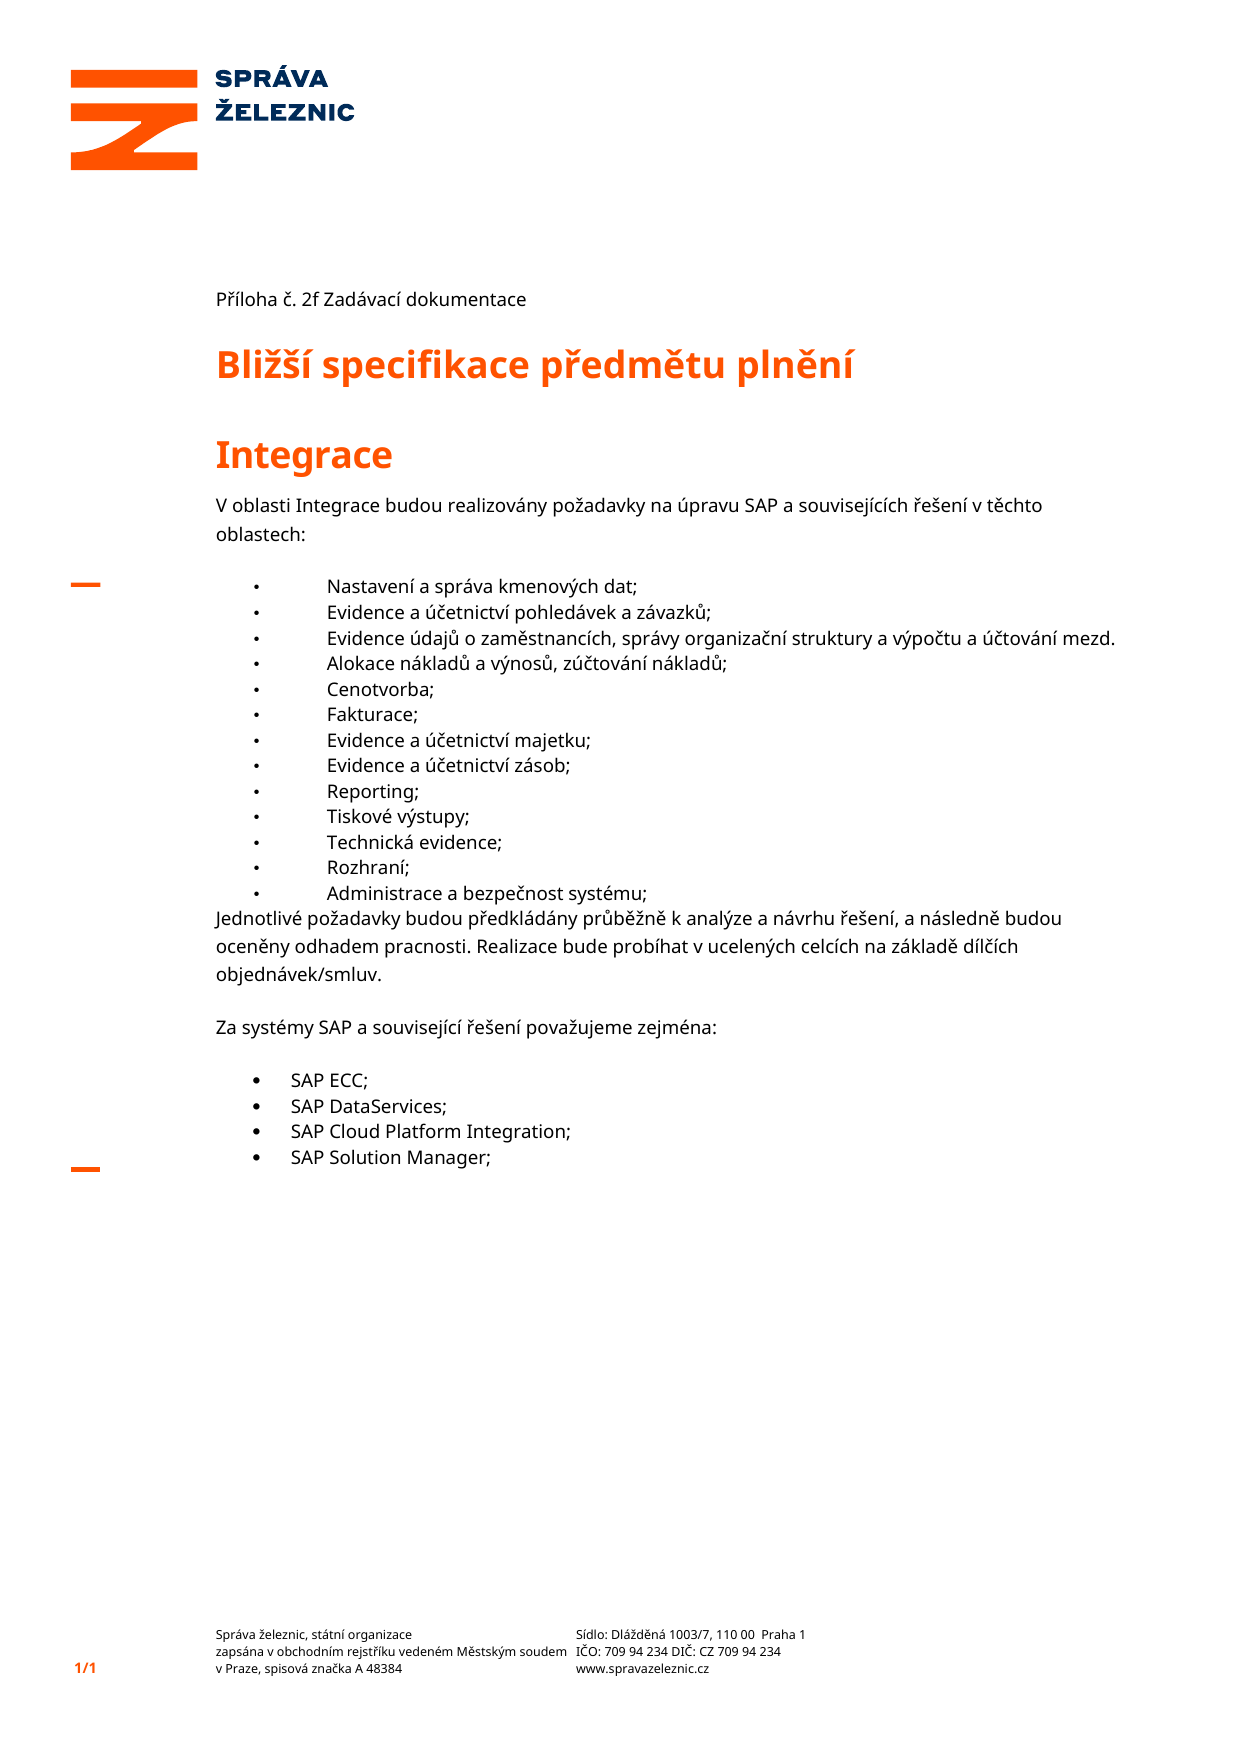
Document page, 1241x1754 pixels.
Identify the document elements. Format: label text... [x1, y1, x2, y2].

list Alokace nákladů a výnosů, zúčtování nákladů; [253, 650, 1122, 676]
list Tiskové výstupy; [253, 803, 1122, 829]
list Evidence a účetnictví pohledávek a závazků; [253, 599, 1122, 625]
list SAP Solution Manager; [253, 1144, 1122, 1170]
text Jednotlivé požadavky budou předkládány průběžně k analýze a návrhu řešení, a následně budou oceněny odhadem pracnosti. Realizace bude probíhat v ucelených celcích na základě dílčích objednávek/smluv. [216, 906, 1122, 987]
list Fakturace; [253, 701, 1122, 727]
list SAP ECC; [253, 1068, 1122, 1093]
list Evidence a účetnictví zásob; [253, 752, 1122, 778]
list Nastavení a správa kmenových dat; [253, 574, 1122, 599]
list Technická evidence; [253, 829, 1122, 854]
list Evidence údajů o zaměstnancích, správy organizační struktury a výpočtu a účtování mezd. [253, 625, 1122, 650]
list SAP DataServices; [253, 1093, 1122, 1119]
list Administrace a bezpečnost systému; [253, 880, 1122, 906]
text Příloha č. 2f Zadávací dokumentace [216, 286, 1122, 311]
text Bližší specifikace předmětu plnění [216, 339, 1122, 390]
subtitle Integrace [216, 428, 1122, 479]
list Rozhraní; [253, 854, 1122, 880]
text Za systémy SAP a související řešení považujeme zejména: [216, 1015, 1122, 1040]
list Reporting; [253, 778, 1122, 803]
list Cenotvorba; [253, 676, 1122, 701]
list SAP Cloud Platform Integration; [253, 1119, 1122, 1144]
text V oblasti Integrace budou realizovány požadavky na úpravu SAP a souvisejících řešení v těchto oblastech: [216, 493, 1122, 546]
list Evidence a účetnictví majetku; [253, 727, 1122, 752]
